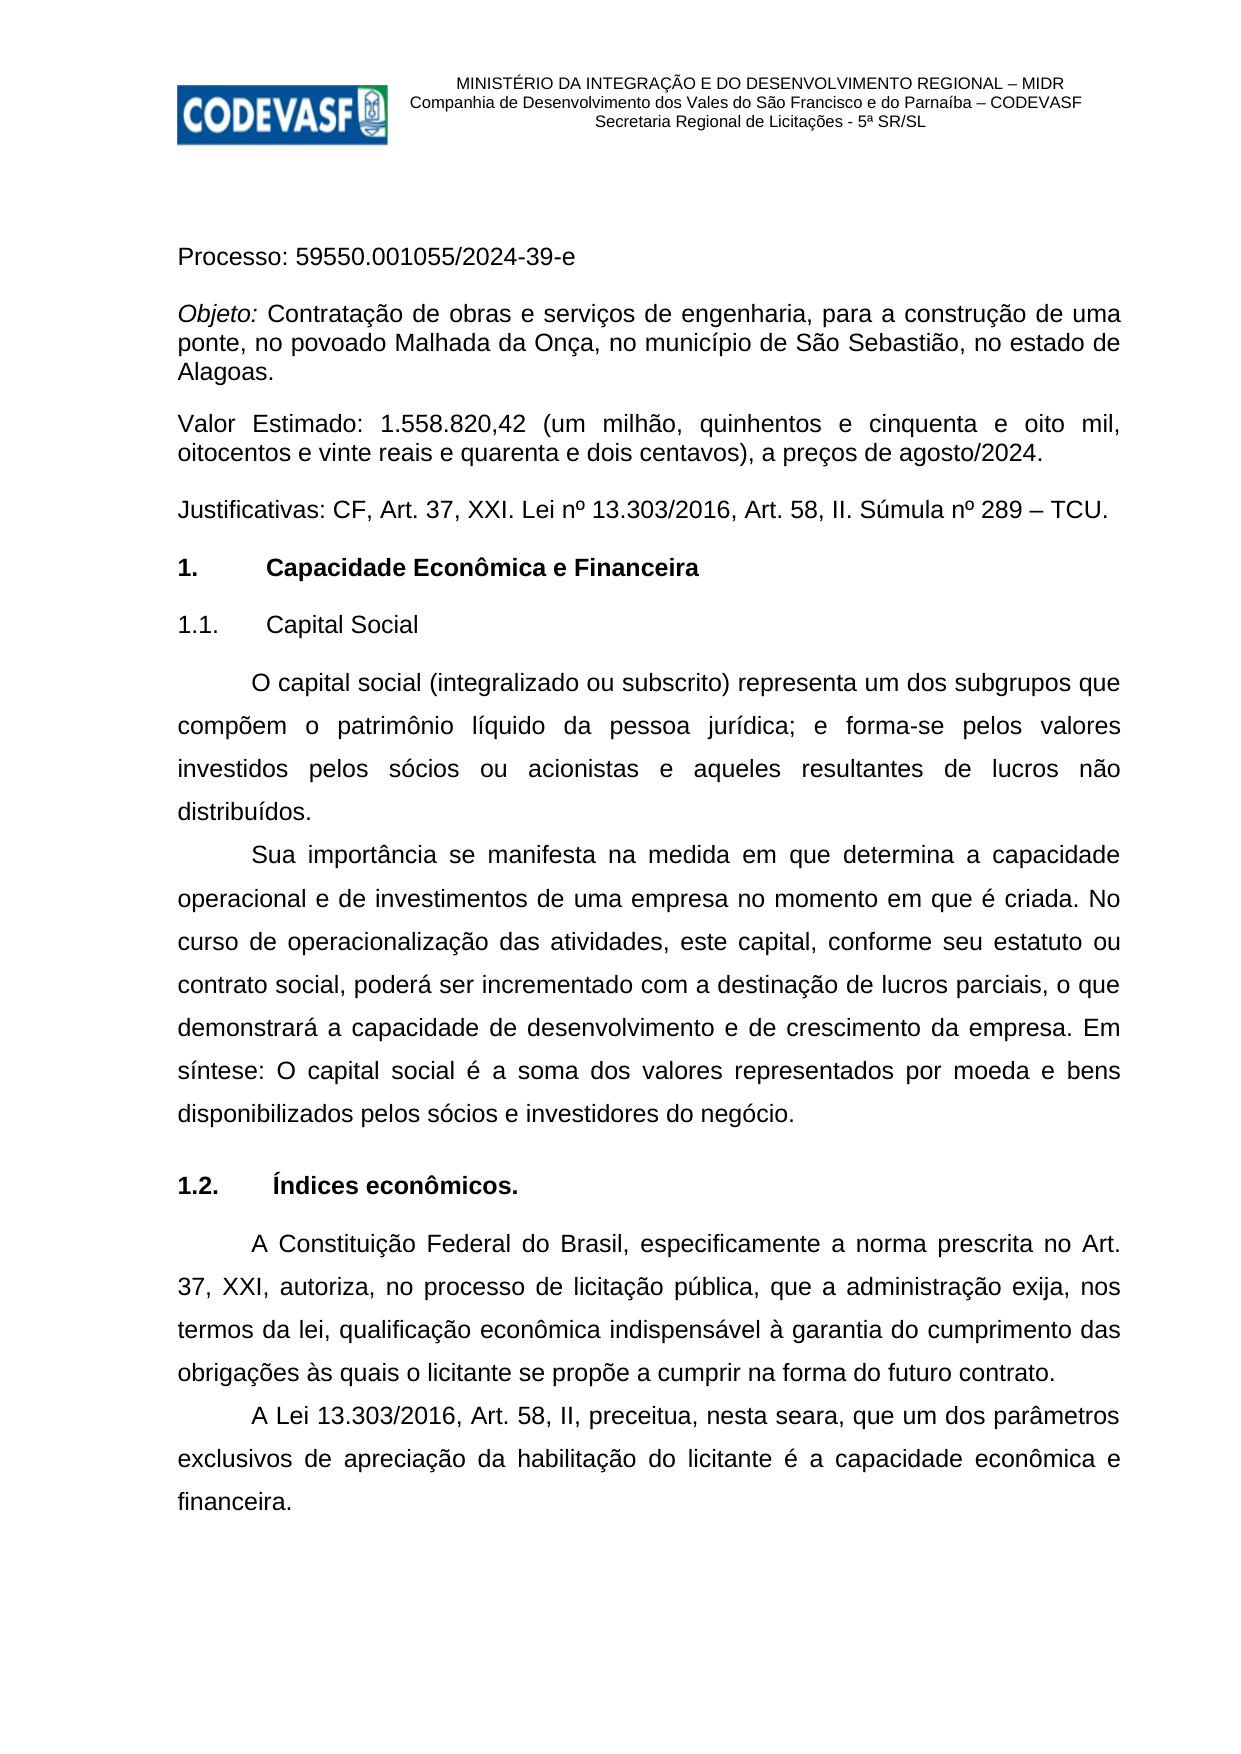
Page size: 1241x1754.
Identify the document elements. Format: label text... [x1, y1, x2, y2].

text O capital social (integralizado ou subscrito) representa um dos subgrupos que compõem o patrimônio líquido da pessoa jurídica; e forma-se pelos valores investidos pelos sócios ou acionistas e aqueles resultantes de lucros não distribuídos. [177, 668, 1122, 826]
text A Lei 13.303/2016, Art. 58, II, preceitua, nesta seara, que um dos parâmetros exclusivos de apreciação da habilitação do licitante é a capacidade econômica e financeira. [177, 1401, 1122, 1516]
text Justificativas: CF, Art. 37, XXI. Lei nº 13.303/2016, Art. 58, II. Súmula nº 289 – TCU. [177, 495, 1122, 524]
text A Constituição Federal do Brasil, especificamente a norma prescrita no Art. 37, XXI, autoriza, no processo de licitação pública, que a administração exija, nos termos da lei, qualificação econômica indispensável à garantia do cumprimento das obrigações às quais o licitante se propõe a cumprir na forma do futuro contrato. [177, 1228, 1122, 1387]
list Capacidade Econômica e Financeira [177, 553, 1122, 582]
list Capital Social [177, 610, 1122, 639]
text Valor Estimado: 1.558.820,42 (um milhão, quinhentos e cinquenta e oito mil, oitocentos e vinte reais e quarenta e dois centavos), a preços de agosto/2024. [177, 409, 1122, 467]
picture [177, 85, 389, 147]
list Índices econômicos. [177, 1171, 1122, 1200]
text Objeto: Contratação de obras e serviços de engenharia, para a construção de uma ponte, no povoado Malhada da Onça, no município de São Sebastião, no estado de Alagoas. [177, 299, 1122, 385]
text Processo: 59550.001055/2024-39-e [177, 241, 1122, 270]
text Sua importância se manifesta na medida em que determina a capacidade operacional e de investimentos de uma empresa no momento em que é criada. No curso de operacionalização das atividades, este capital, conforme seu estatuto ou contrato social, poderá ser incrementado com a destinação de lucros parciais, o que demonstrará a capacidade de desenvolvimento e de crescimento da empresa. Em síntese: O capital social é a soma dos valores representados por moeda e bens disponibilizados pelos sócios e investidores do negócio. [177, 840, 1122, 1128]
